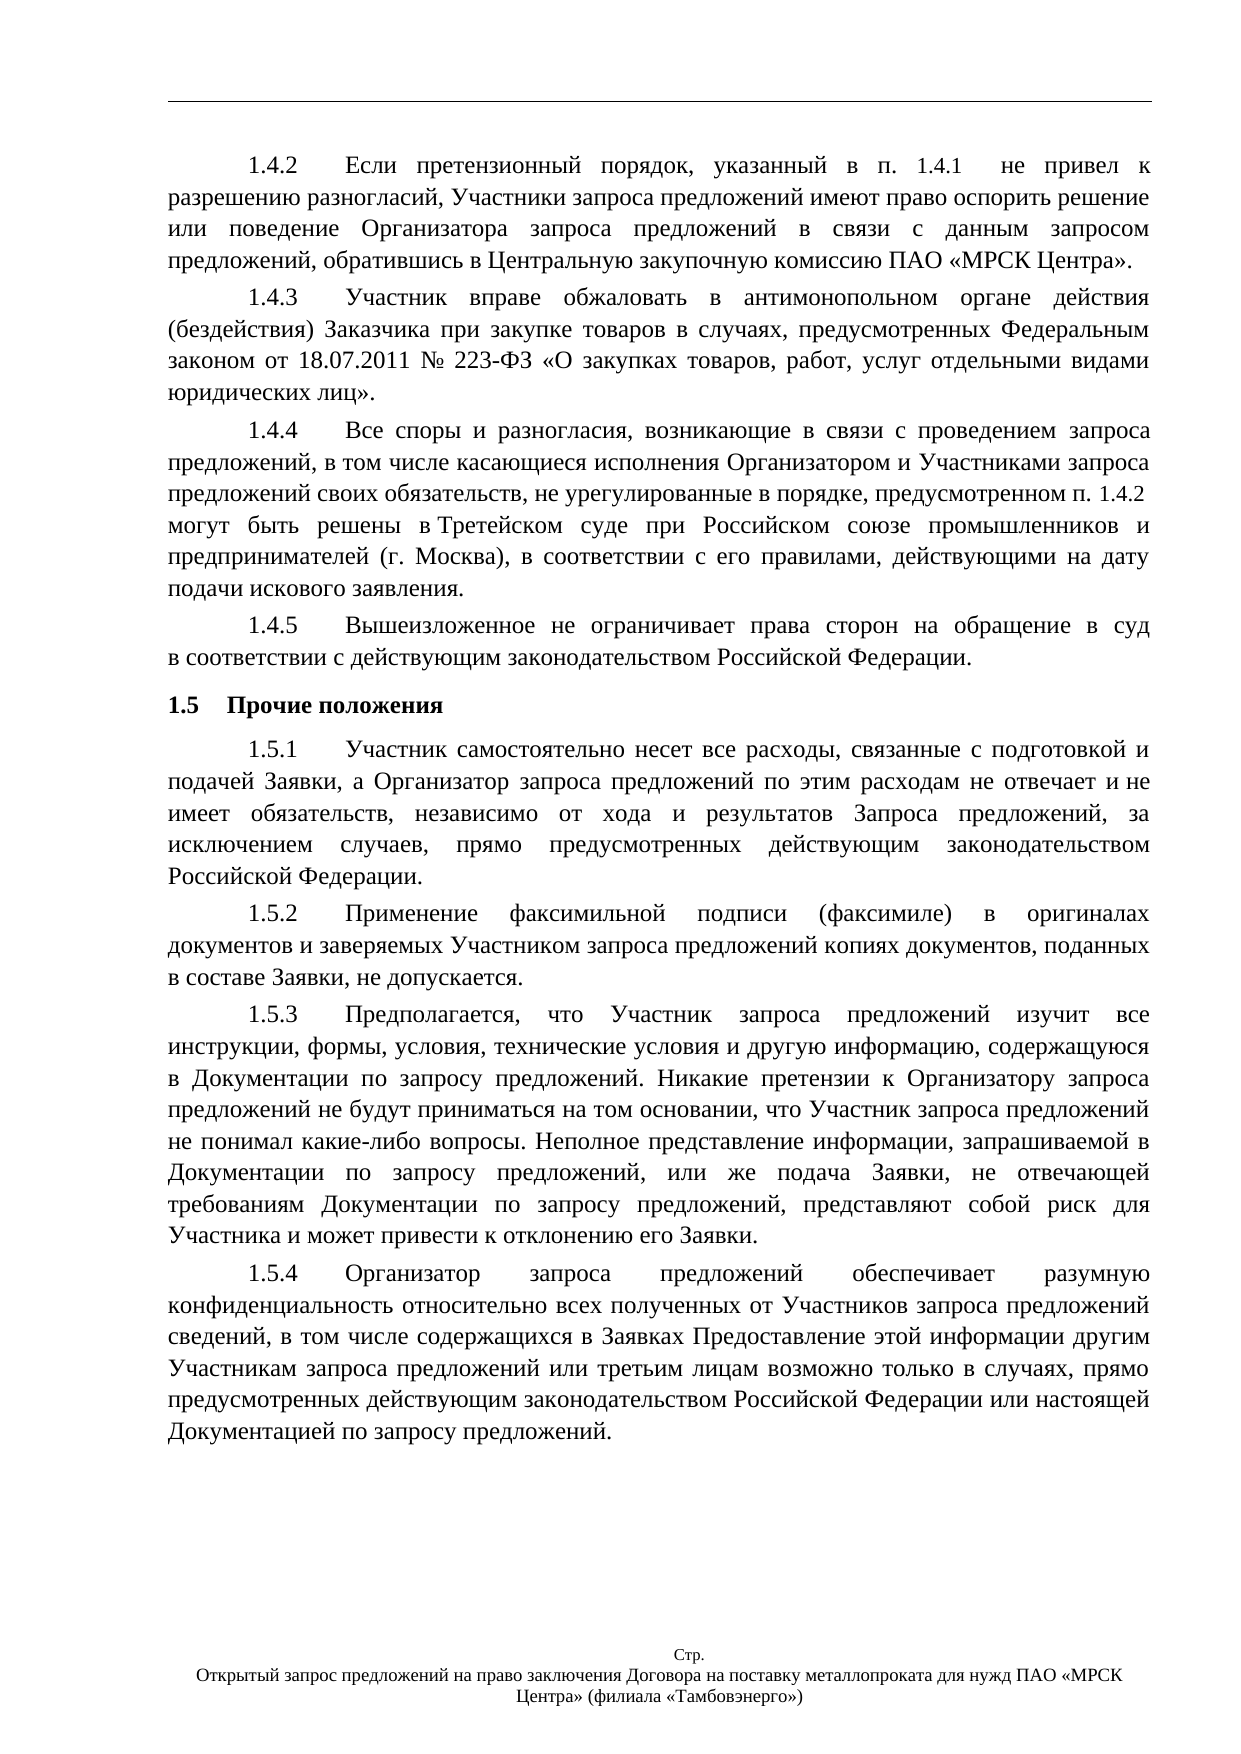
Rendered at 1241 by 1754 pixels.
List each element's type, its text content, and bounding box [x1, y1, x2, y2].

list Участник самостоятельно несет все расходы, связанные с подготовкой и подачей Заявки, а Организатор запроса предложений по этим расходам не отвечает и не имеет обязательств, независимо от хода и результатов Запроса предложений, за исключением случаев, прямо предусмотренных действующим законодательством Российской Федерации. [168, 734, 1150, 889]
list Вышеизложенное не ограничивает права сторон на обращение в суд в соответствии с действующим законодательством Российской Федерации. [168, 611, 1150, 671]
list Предполагается, что Участник запроса предложений изучит все инструкции, формы, условия, технические условия и другую информацию, содержащуюся в Документации по запросу предложений. Никакие претензии к Организатору запроса предложений не будут приниматься на том основании, что Участник запроса предложений не понимал какие-либо вопросы. Неполное представление информации, запрашиваемой в Документации по запросу предложений, или же подача Заявки, не отвечающей требованиям Документации по запросу предложений, представляют собой риск для Участника и может привести к отклонению его Заявки. [168, 999, 1150, 1249]
list Все споры и разногласия, возникающие в связи с проведением запроса предложений, в том числе касающиеся исполнения Организатором и Участниками запроса предложений своих обязательств, не урегулированные в порядке, предусмотренном п. 1.4.2 могут быть решены в Третейском суде при Российском союзе промышленников и предпринимателей (г. Москва), в соответствии с его правилами, действующими на дату подачи искового заявления. [168, 415, 1150, 602]
subtitle Прочие положения [168, 690, 1152, 719]
list Если претензионный порядок, указанный в п. 1.4.1 не привел к разрешению разногласий, Участники запроса предложений имеют право оспорить решение или поведение Организатора запроса предложений в связи с данным запросом предложений, обратившись в Центральную закупочную комиссию ПАО «МРСК Центра». [168, 150, 1150, 273]
list Применение факсимильной подписи (факсимиле) в оригиналах документов и заверяемых Участником запроса предложений копиях документов, поданных в составе Заявки, не допускается. [168, 898, 1150, 990]
list Участник вправе обжаловать в антимонопольном органе действия (бездействия) Заказчика при закупке товаров в случаях, предусмотренных Федеральным законом от 18.07.2011 № 223-ФЗ «О закупках товаров, работ, услуг отдельными видами юридических лиц». [168, 282, 1150, 406]
list Организатор запроса предложений обеспечивает разумную конфиденциальность относительно всех полученных от Участников запроса предложений сведений, в том числе содержащихся в Заявках Предоставление этой информации другим Участникам запроса предложений или третьим лицам возможно только в случаях, прямо предусмотренных действующим законодательством Российской Федерации или настоящей Документацией по запросу предложений. [168, 1258, 1150, 1445]
